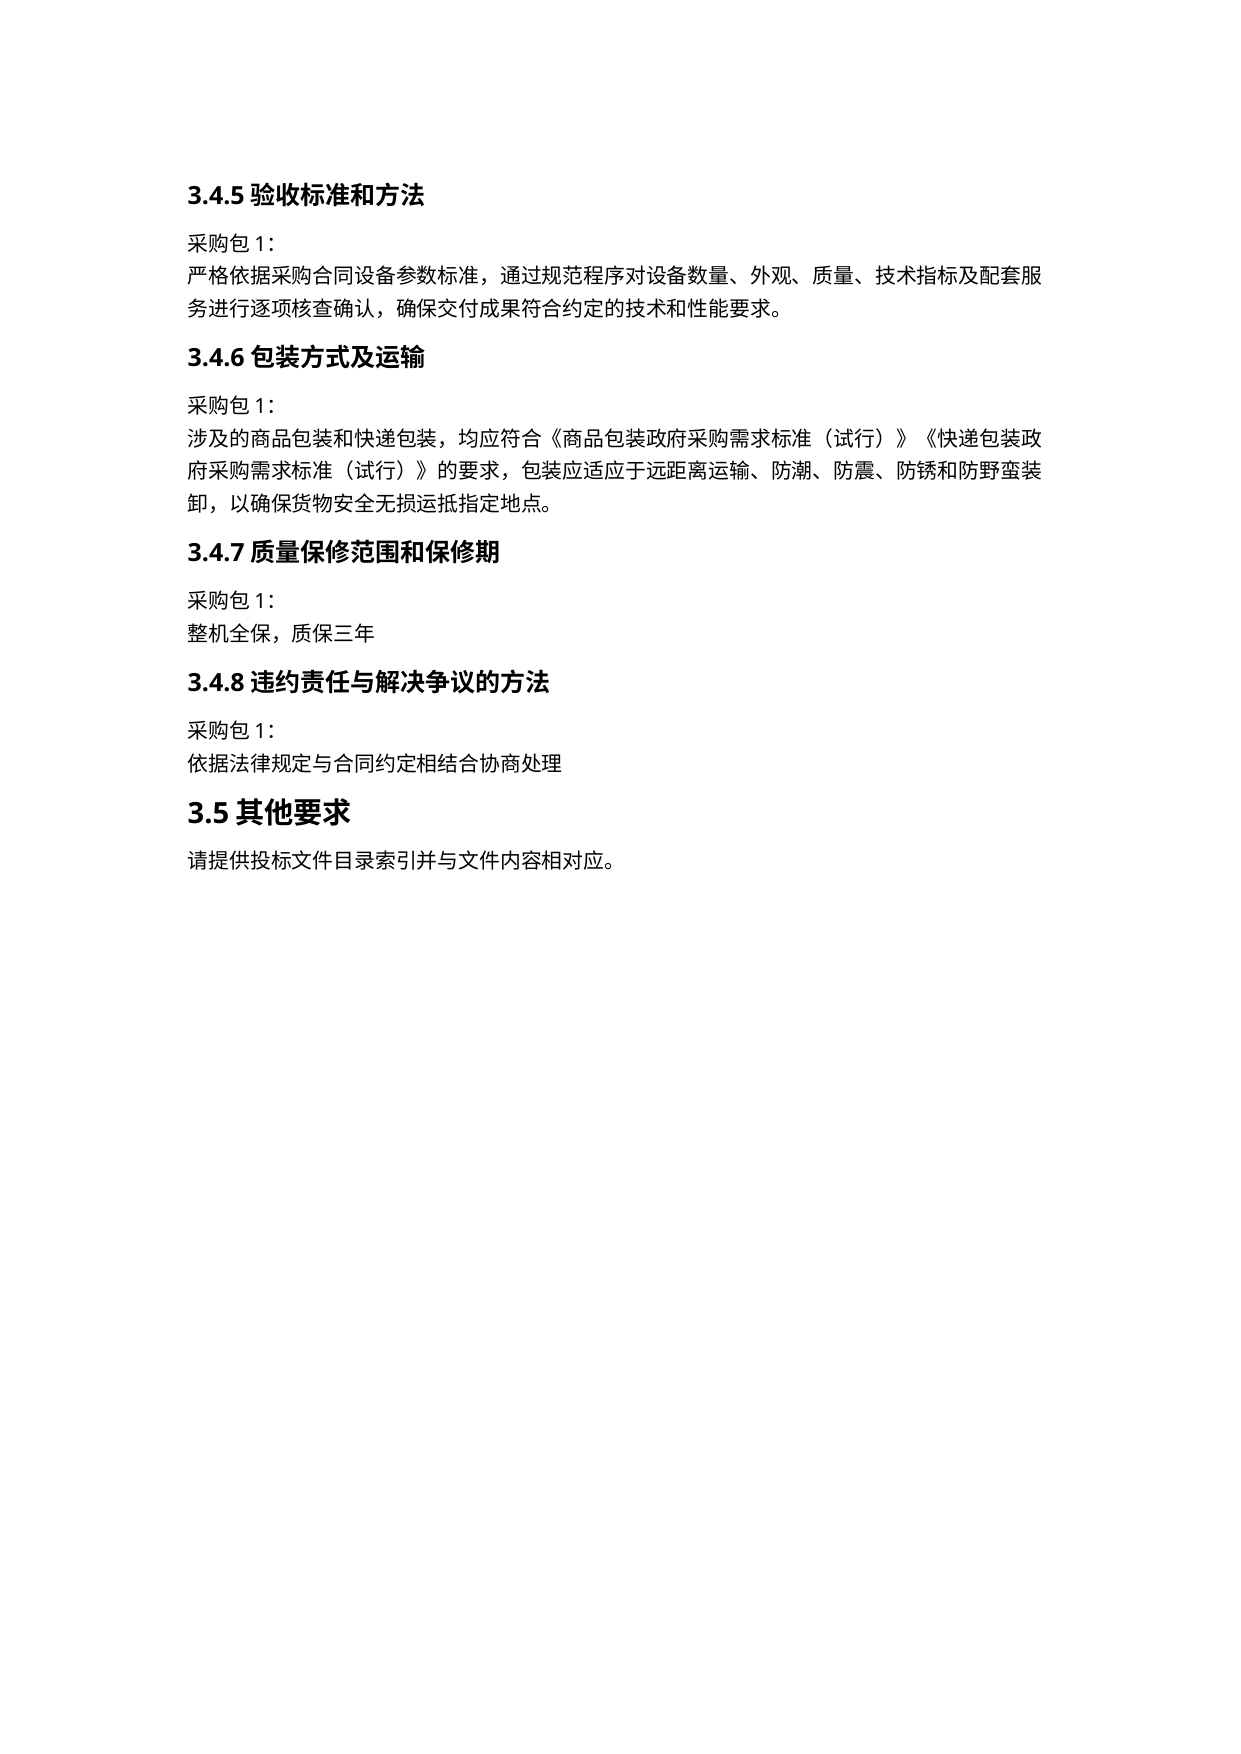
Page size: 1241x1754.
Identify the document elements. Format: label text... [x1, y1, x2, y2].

text 采购包1： [187, 389, 1053, 422]
text 请提供投标文件目录索引并与文件内容相对应。 [187, 844, 1053, 877]
text 涉及的商品包装和快递包装，均应符合《商品包装政府采购需求标准（试行）》《快递包装政府采购需求标准（试行）》的要求，包装应适应于远距离运输、防潮、防震、防锈和防野蛮装卸，以确保货物安全无损运抵指定地点。 [187, 422, 1053, 519]
text 采购包1： [187, 714, 1053, 747]
text 整机全保，质保三年 [187, 617, 1053, 649]
text 采购包1： [187, 584, 1053, 617]
text 依据法律规定与合同约定相结合协商处理 [187, 747, 1053, 779]
text 3.4.8违约责任与解决争议的方法 [187, 649, 1053, 714]
text 3.4.6包装方式及运输 [187, 324, 1053, 389]
text 3.4.7质量保修范围和保修期 [187, 519, 1053, 584]
text 采购包1： [187, 227, 1053, 259]
text 严格依据采购合同设备参数标准，通过规范程序对设备数量、外观、质量、技术指标及配套服务进行逐项核查确认，确保交付成果符合约定的技术和性能要求。 [187, 259, 1053, 324]
text 3.4.5验收标准和方法 [187, 162, 1053, 227]
text 3.5其他要求 [187, 779, 1053, 844]
